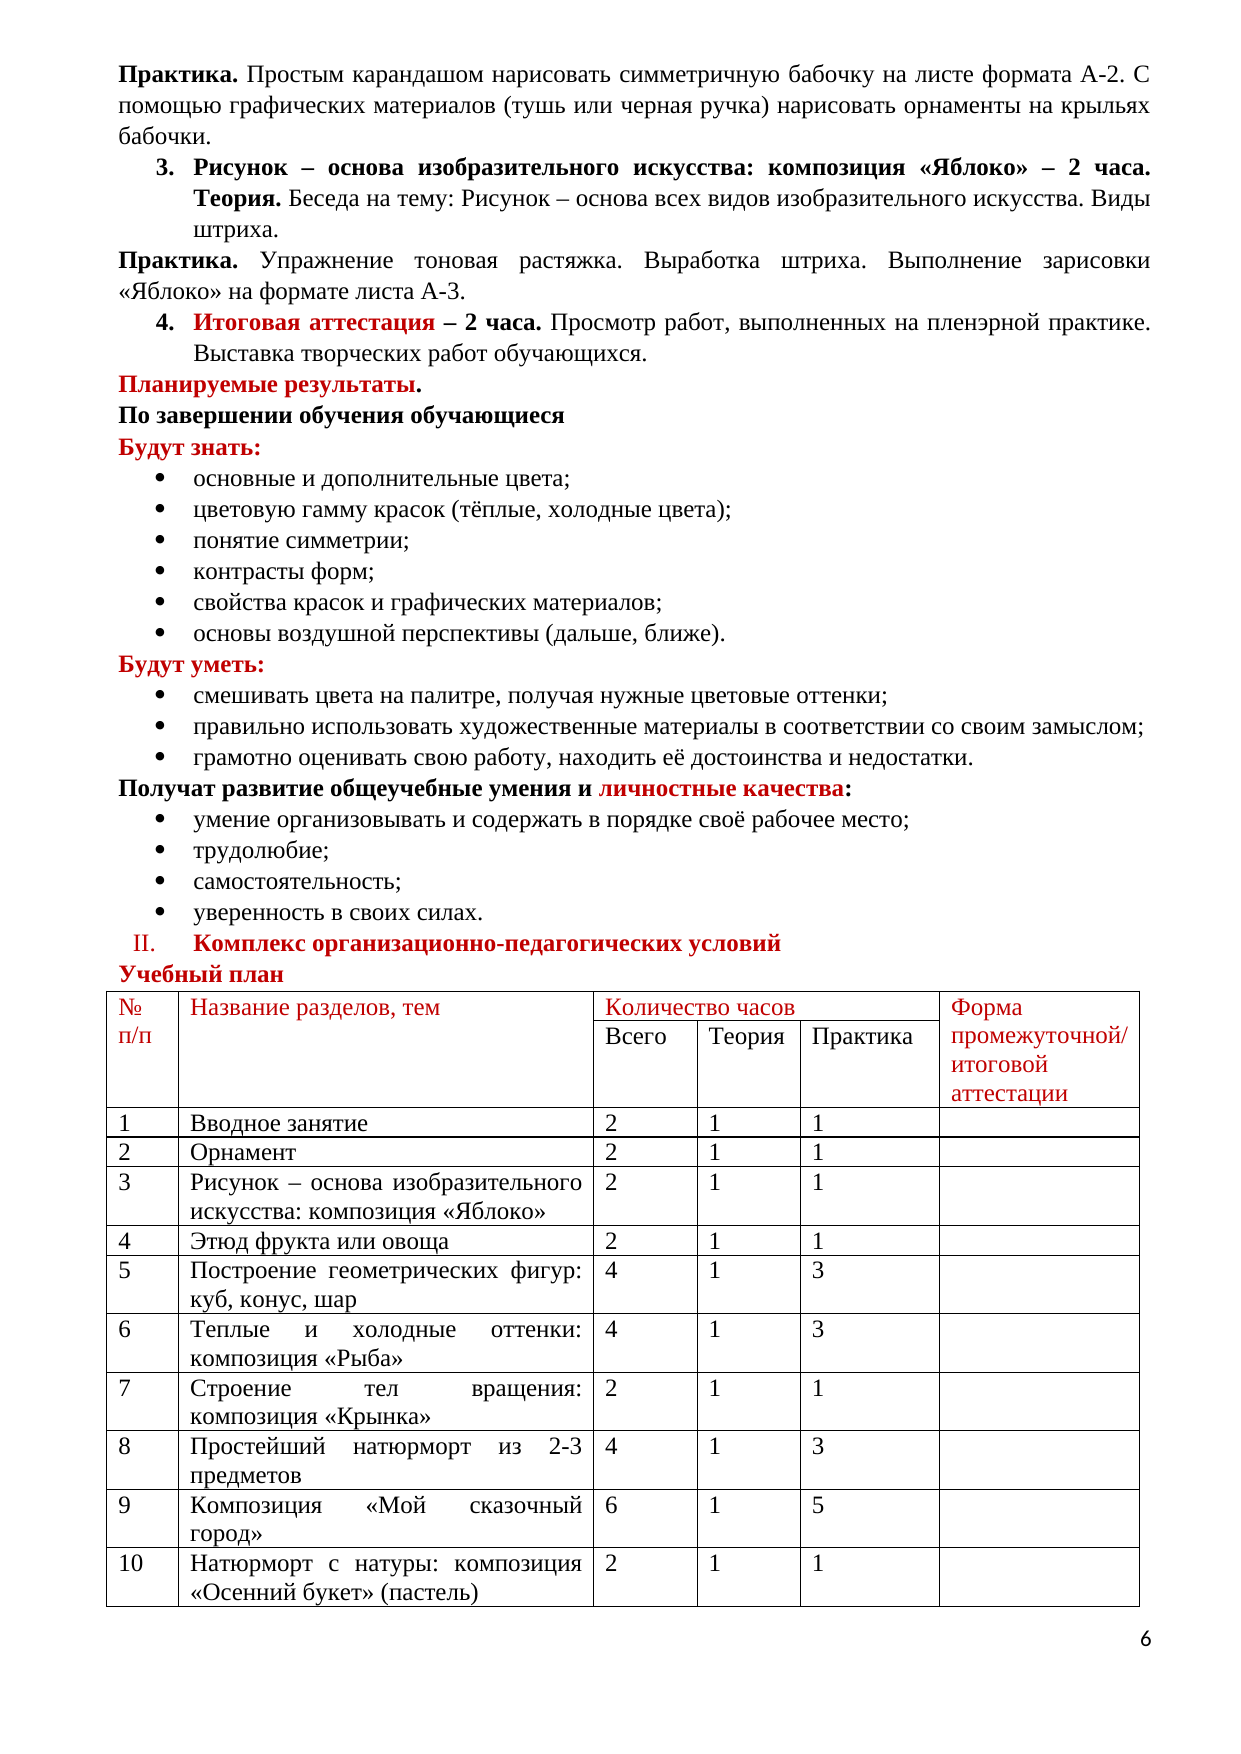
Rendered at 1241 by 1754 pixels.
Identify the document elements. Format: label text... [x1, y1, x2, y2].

table_header № п/п [107, 992, 178, 1107]
table_cell 8 [107, 1431, 178, 1489]
table_cell Строение тел вращения: композиция «Крынка» [179, 1373, 593, 1430]
table_header Название разделов, тем [179, 992, 593, 1107]
table_cell 2 [594, 1167, 697, 1225]
table_cell [940, 1431, 1139, 1489]
table_cell 1 [698, 1167, 800, 1225]
table_cell 3 [801, 1256, 939, 1313]
table_cell Построение геометрических фигур: куб, конус, шар [179, 1256, 593, 1313]
table_cell 1 [801, 1108, 939, 1136]
table_cell 5 [801, 1490, 939, 1547]
table_cell [940, 1226, 1139, 1254]
table_cell 4 [107, 1226, 178, 1254]
table_cell Орнамент [179, 1138, 593, 1166]
table_cell 1 [698, 1314, 800, 1372]
list уверенность в своих силах. [156, 897, 1152, 926]
table_cell 1 [698, 1256, 800, 1313]
table_cell 2 [594, 1108, 697, 1136]
table_cell 1 [801, 1167, 939, 1225]
table_header Количество часов [594, 992, 939, 1020]
table_cell 3 [801, 1314, 939, 1372]
table_cell Теплые и холодные оттенки: композиция «Рыба» [179, 1314, 593, 1372]
list правильно использовать художественные материалы в соответствии со своим замыслом; [156, 711, 1152, 740]
list Рисунок – основа изобразительного искусства: композиция «Яблоко» – 2 часа. Теория. Беседа на тему: Рисунок – основа всех видов изобразительного искусства. Виды штриха. [156, 152, 1152, 243]
text Планируемые результаты. [118, 369, 1152, 398]
table_cell Композиция «Мой сказочный город» [179, 1490, 593, 1547]
list Комплекс организационно-педагогических условий [156, 928, 1152, 957]
table_cell 2 [594, 1373, 697, 1430]
table_cell Практика [801, 1021, 939, 1107]
list понятие симметрии; [156, 525, 1152, 554]
table_cell [940, 1548, 1139, 1606]
table_cell 2 [107, 1138, 178, 1166]
table_cell 2 [594, 1226, 697, 1254]
table_cell 1 [801, 1548, 939, 1606]
list умение организовывать и содержать в порядке своё рабочее место; [156, 804, 1152, 833]
text Будут уметь: [118, 649, 1152, 678]
table_cell Рисунок – основа изобразительного искусства: композиция «Яблоко» [179, 1167, 593, 1225]
list контрасты форм; [156, 556, 1152, 585]
table_cell [940, 1490, 1139, 1547]
table_cell 4 [594, 1256, 697, 1313]
text Учебный план [118, 959, 1152, 988]
table_cell [940, 1138, 1139, 1166]
table_cell Этюд фрукта или овоща [179, 1226, 593, 1254]
table_cell Всего [594, 1021, 697, 1107]
table_cell 10 [107, 1548, 178, 1606]
table_cell 1 [698, 1108, 800, 1136]
table_cell 9 [107, 1490, 178, 1547]
list основные и дополнительные цвета; [156, 463, 1152, 492]
table_cell [940, 1108, 1139, 1136]
table_cell 2 [594, 1548, 697, 1606]
text Получат развитие общеучебные умения и личностные качества: [118, 773, 1152, 802]
table_cell 1 [801, 1373, 939, 1430]
text По завершении обучения обучающиеся [118, 401, 1152, 429]
table_cell [940, 1256, 1139, 1313]
list цветовую гамму красок (тёплые, холодные цвета); [156, 494, 1152, 523]
table_cell 1 [698, 1373, 800, 1430]
table_cell Простейший натюрморт из 2-3 предметов [179, 1431, 593, 1489]
table_cell 1 [801, 1138, 939, 1166]
table_cell 6 [594, 1490, 697, 1547]
table_cell 1 [698, 1226, 800, 1254]
text Практика. Упражнение тоновая растяжка. Выработка штриха. Выполнение зарисовки «Яблоко» на формате листа А-3. [118, 245, 1152, 305]
table_cell 1 [107, 1108, 178, 1136]
list Итоговая аттестация – 2 часа. Просмотр работ, выполненных на пленэрной практике. Выставка творческих работ обучающихся. [156, 307, 1152, 367]
list трудолюбие; [156, 835, 1152, 864]
table_cell Теория [698, 1021, 800, 1107]
table_cell 1 [698, 1548, 800, 1606]
table_cell 2 [594, 1138, 697, 1166]
list самостоятельность; [156, 866, 1152, 895]
table_cell 1 [698, 1431, 800, 1489]
table_cell [940, 1373, 1139, 1430]
list грамотно оценивать свою работу, находить её достоинства и недостатки. [156, 742, 1152, 771]
table_cell [940, 1314, 1139, 1372]
table_cell [940, 1167, 1139, 1225]
list основы воздушной перспективы (дальше, ближе). [156, 618, 1152, 647]
table_cell 3 [107, 1167, 178, 1225]
table_cell 4 [594, 1314, 697, 1372]
text Практика. Простым карандашом нарисовать симметричную бабочку на листе формата А-2. С помощью графических материалов (тушь или черная ручка) нарисовать орнаменты на крыльях бабочки. [118, 59, 1152, 150]
table_cell 1 [801, 1226, 939, 1254]
table_cell 6 [107, 1314, 178, 1372]
table_header Форма промежуточной/ итоговой аттестации [940, 992, 1139, 1107]
table_cell 1 [698, 1490, 800, 1547]
text Будут знать: [118, 432, 1152, 460]
table_cell 5 [107, 1256, 178, 1313]
list смешивать цвета на палитре, получая нужные цветовые оттенки; [156, 680, 1152, 709]
table_cell 1 [698, 1138, 800, 1166]
table_cell Вводное занятие [179, 1108, 593, 1136]
table_cell 7 [107, 1373, 178, 1430]
list свойства красок и графических материалов; [156, 587, 1152, 616]
table_cell 3 [801, 1431, 939, 1489]
table_cell 4 [594, 1431, 697, 1489]
table_cell Натюрморт с натуры: композиция «Осенний букет» (пастель) [179, 1548, 593, 1606]
